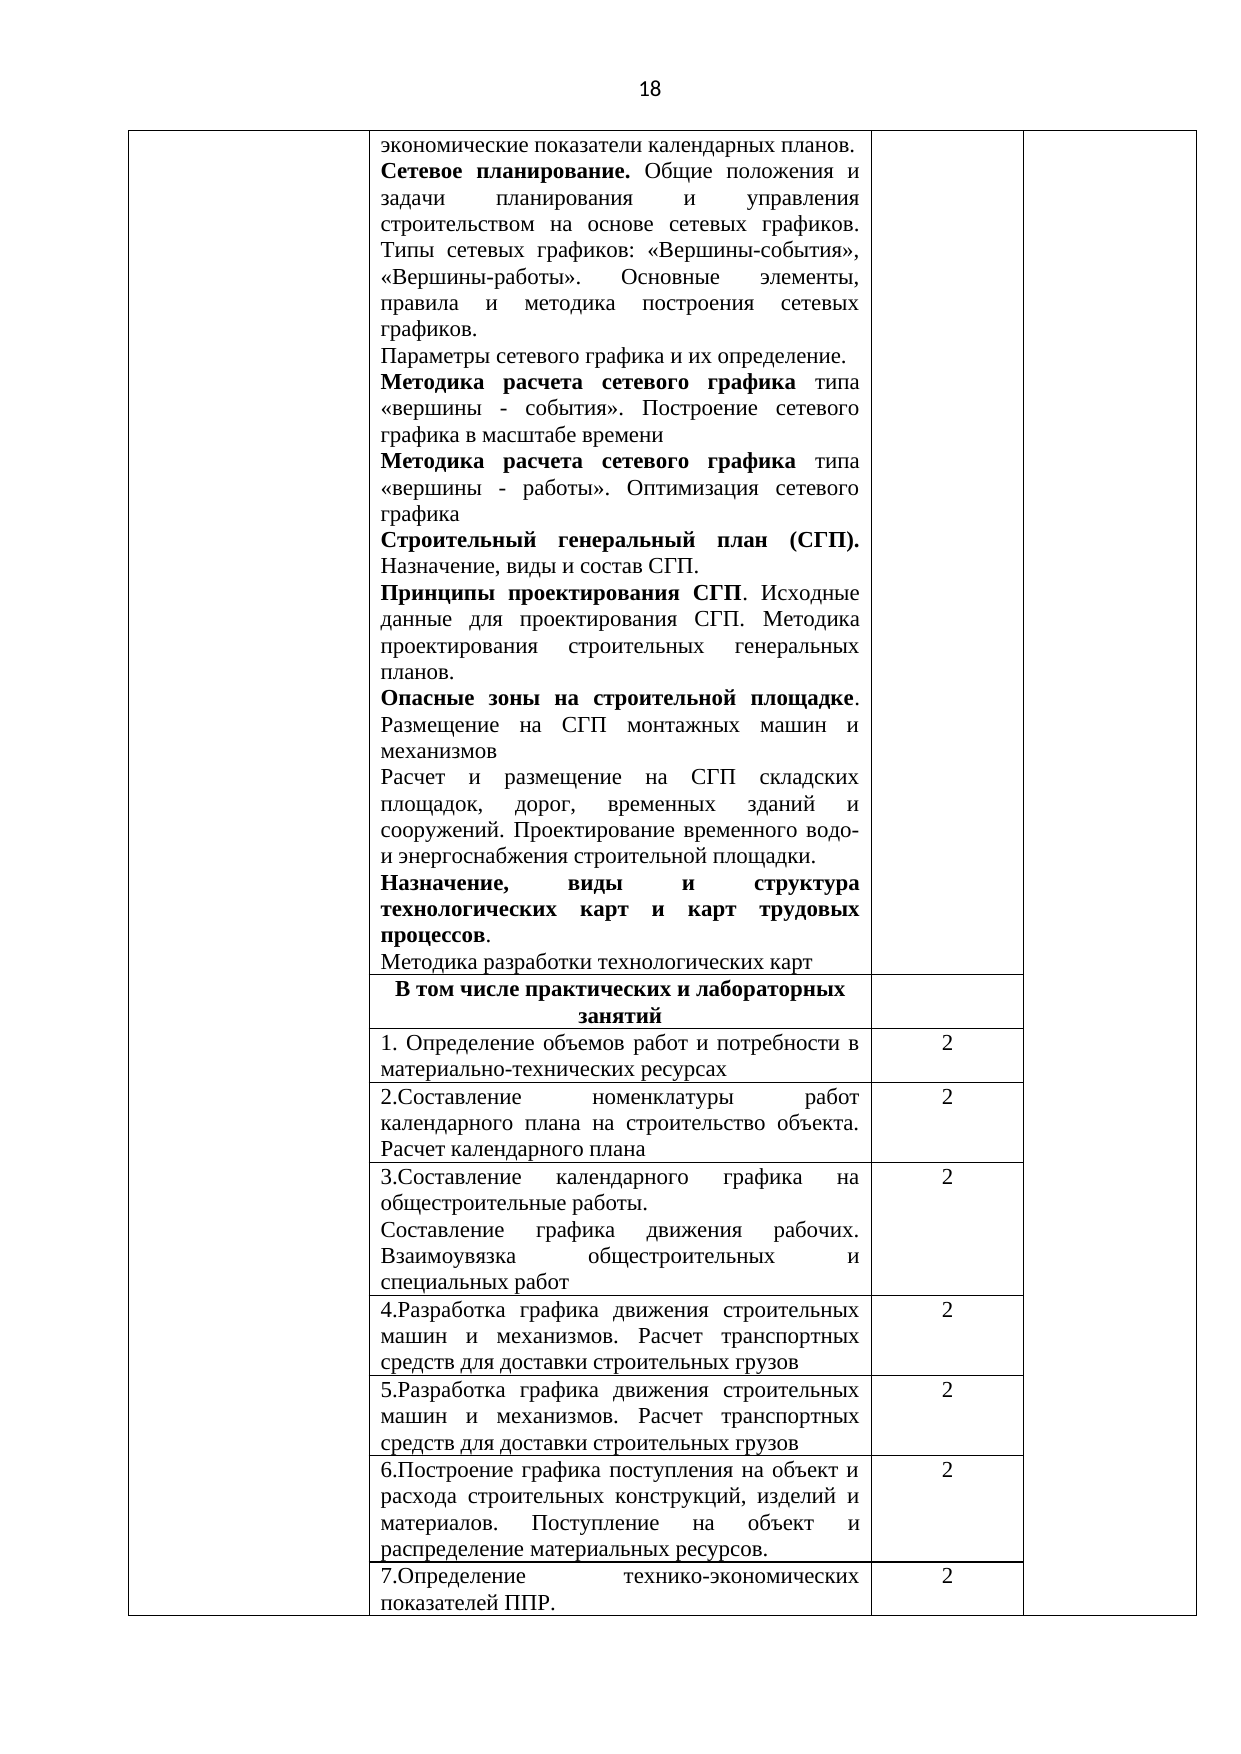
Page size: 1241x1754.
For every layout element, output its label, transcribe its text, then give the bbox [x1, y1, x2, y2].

table_cell 2 [872, 1083, 1023, 1162]
table_cell 6.Построение графика поступления на объект и расхода строительных конструкций, изделий и материалов. Поступление на объект и распределение материальных ресурсов. [370, 1456, 871, 1561]
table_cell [370, 131, 871, 974]
table_cell 2 [872, 1296, 1023, 1375]
table_cell [872, 975, 1023, 1028]
table_cell 2 [872, 1563, 1023, 1615]
table_cell 4.Разработка графика движения строительных машин и механизмов. Расчет транспортных средств для доставки строительных грузов [370, 1296, 871, 1375]
table_cell 2 [872, 1456, 1023, 1561]
table_cell 1. Определение объемов работ и потребности в материально-технических ресурсах [370, 1029, 871, 1082]
table_cell 2.Составление номенклатуры работ календарного плана на строительство объекта. Расчет календарного плана [370, 1083, 871, 1162]
table_cell 2 [872, 1376, 1023, 1455]
table_cell 3.Составление календарного графика на общестроительные работы. Составление графика движения рабочих. Взаимоувязка общестроительных и специальных работ [370, 1163, 871, 1295]
table_cell В том числе практических и лабораторных занятий [370, 975, 871, 1028]
table_cell 2 [872, 1029, 1023, 1082]
table_cell 5.Разработка графика движения строительных машин и механизмов. Расчет транспортных средств для доставки строительных грузов [370, 1376, 871, 1455]
table_cell 7.Определение технико-экономических показателей ППР. [370, 1563, 871, 1615]
table_cell 2 [872, 1163, 1023, 1295]
